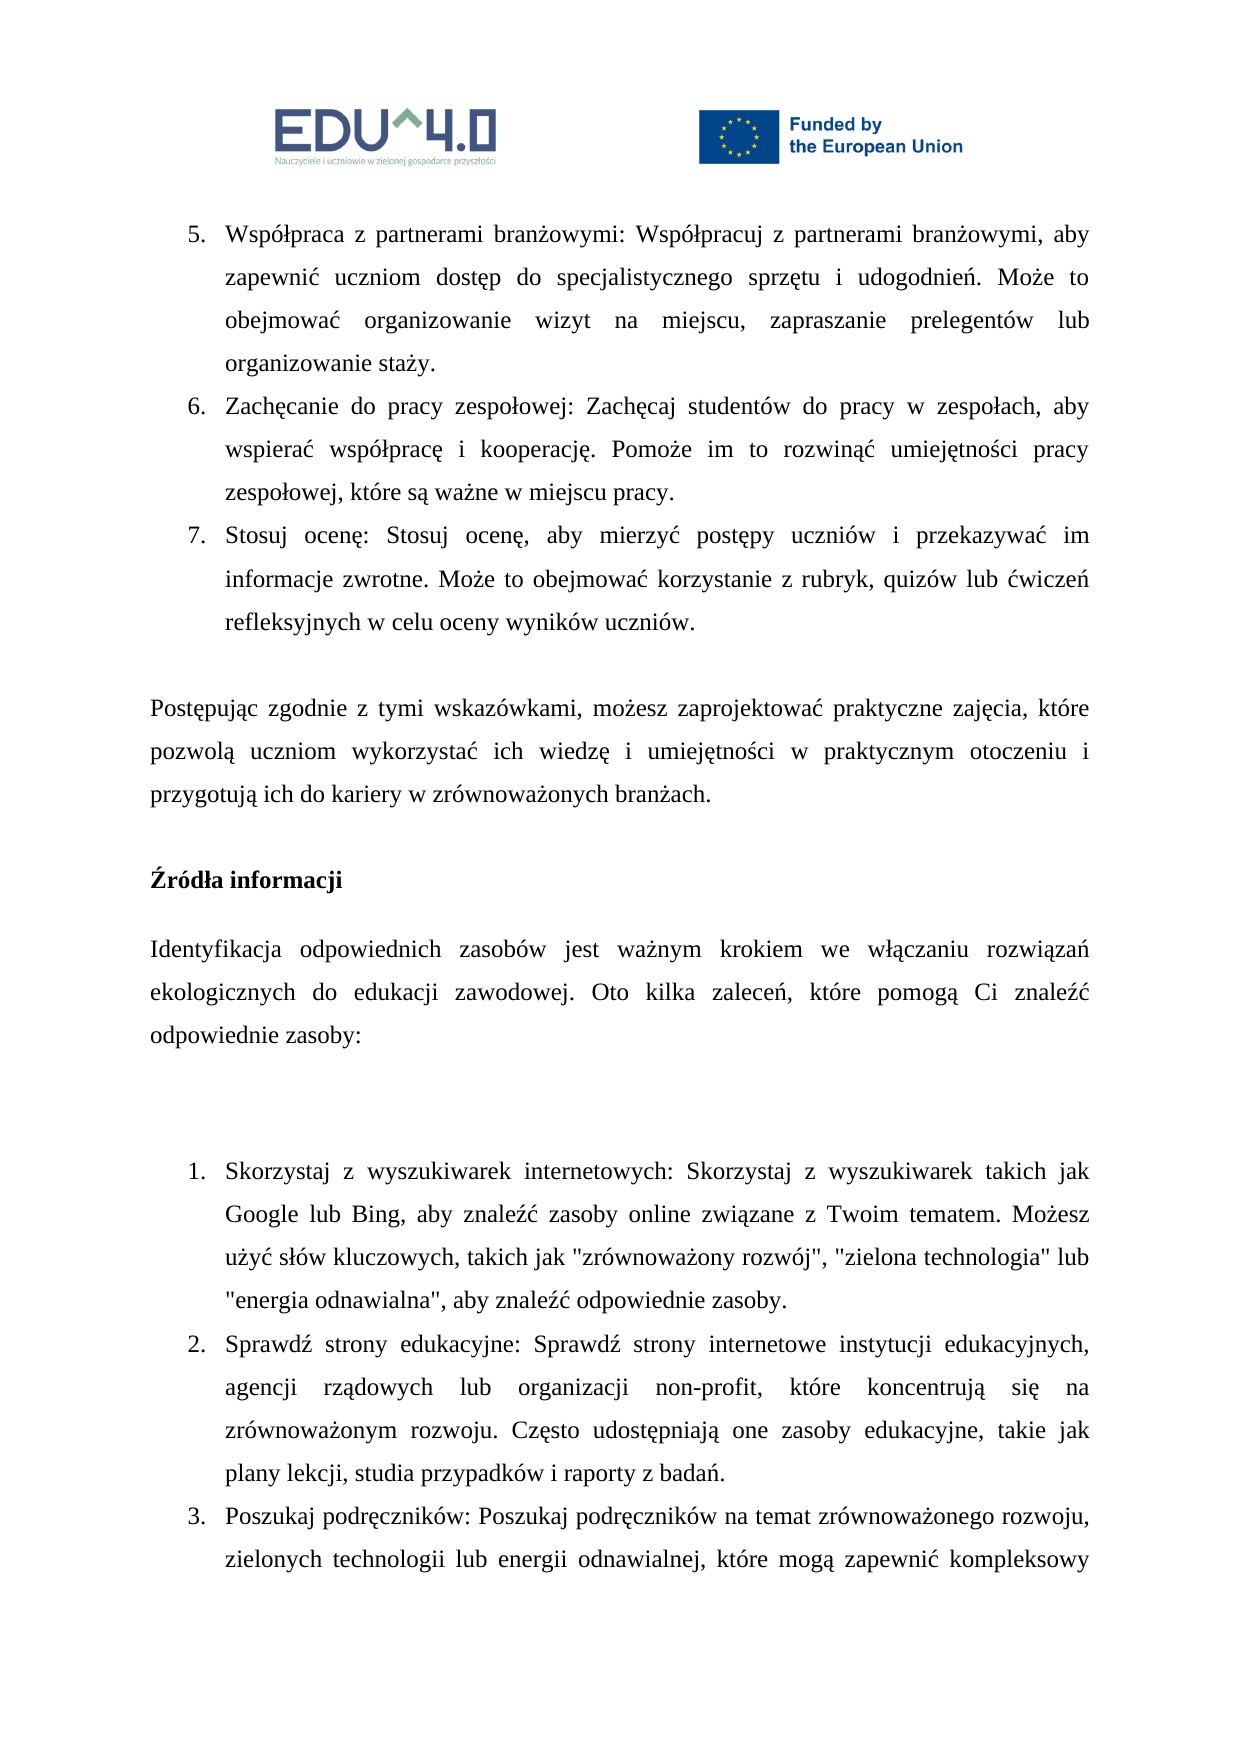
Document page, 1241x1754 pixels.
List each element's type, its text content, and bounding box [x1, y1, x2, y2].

list Współpraca z partnerami branżowymi: Współpracuj z partnerami branżowymi, aby zapewnić uczniom dostęp do specjalistycznego sprzętu i udogodnień. Może to obejmować organizowanie wizyt na miejscu, zapraszanie prelegentów lub organizowanie staży. [187, 219, 1090, 377]
text Identyfikacja odpowiednich zasobów jest ważnym krokiem we włączaniu rozwiązań ekologicznych do edukacji zawodowej. Oto kilka zaleceń, które pomogą Ci znaleźć odpowiednie zasoby: [150, 934, 1090, 1049]
picture [150, 75, 1091, 200]
text Postępując zgodnie z tymi wskazówkami, możesz zaprojektować praktyczne zajęcia, które pozwolą uczniom wykorzystać ich wiedzę i umiejętności w praktycznym otoczeniu i przygotują ich do kariery w zrównoważonych branżach. [150, 693, 1090, 808]
list Stosuj ocenę: Stosuj ocenę, aby mierzyć postępy uczniów i przekazywać im informacje zwrotne. Może to obejmować korzystanie z rubryk, quizów lub ćwiczeń refleksyjnych w celu oceny wyników uczniów. [187, 521, 1090, 636]
list Skorzystaj z wyszukiwarek internetowych: Skorzystaj z wyszukiwarek takich jak Google lub Bing, aby znaleźć zasoby online związane z Twoim tematem. Możesz użyć słów kluczowych, takich jak "zrównoważony rozwój", "zielona technologia" lub "energia odnawialna", aby znaleźć odpowiednie zasoby. [187, 1156, 1090, 1314]
list Zachęcanie do pracy zespołowej: Zachęcaj studentów do pracy w zespołach, aby wspierać współpracę i kooperację. Pomoże im to rozwinąć umiejętności pracy zespołowej, które są ważne w miejscu pracy. [187, 391, 1090, 506]
list Sprawdź strony edukacyjne: Sprawdź strony internetowe instytucji edukacyjnych, agencji rządowych lub organizacji non-profit, które koncentrują się na zrównoważonym rozwoju. Często udostępniają one zasoby edukacyjne, takie jak plany lekcji, studia przypadków i raporty z badań. [187, 1329, 1090, 1487]
text Źródła informacji [150, 866, 1090, 894]
